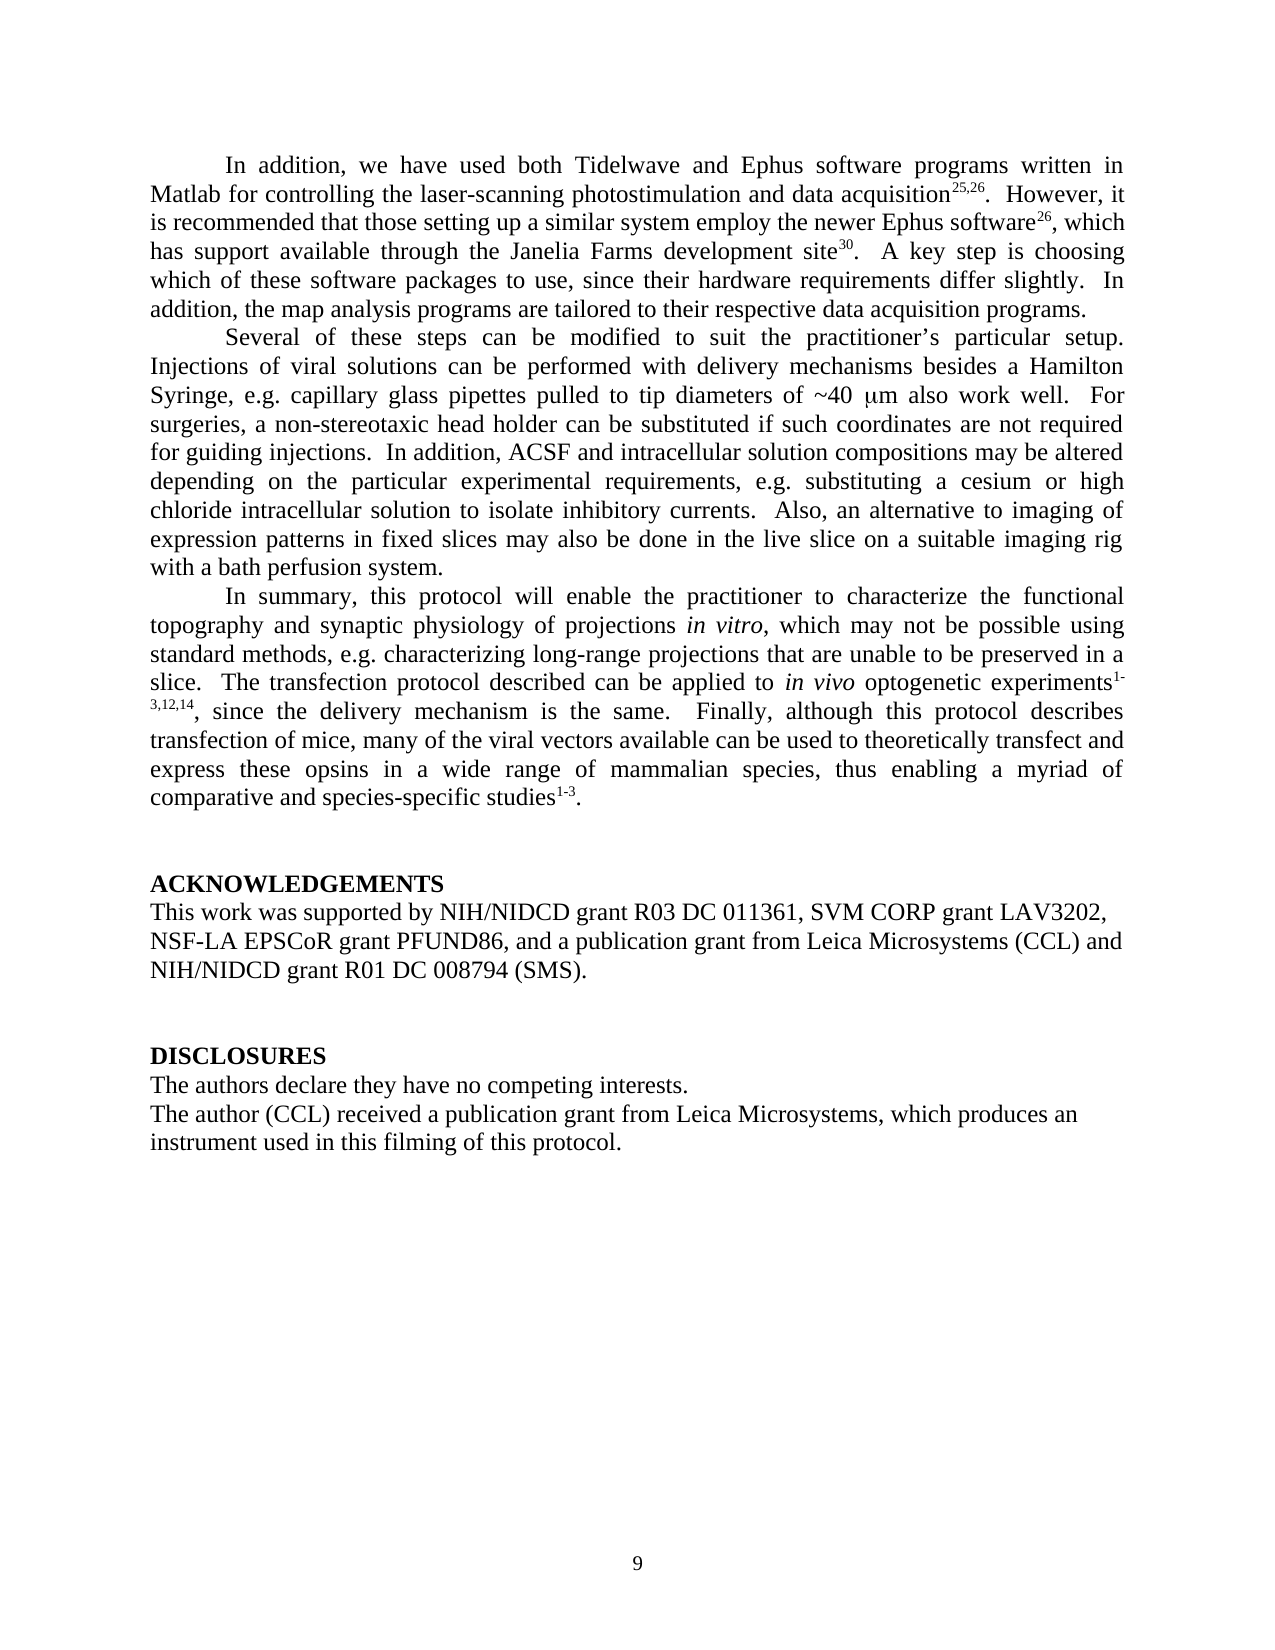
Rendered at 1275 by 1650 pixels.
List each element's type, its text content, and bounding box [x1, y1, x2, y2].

text Several of these steps can be modified to suit the practitioner’s particular setup. Injections of viral solutions can be performed with delivery mechanisms besides a Hamilton Syringe, e.g. capillary glass pipettes pulled to tip diameters of ~40 m also work well. For surgeries, a non-stereotaxic head holder can be substituted if such coordinates are not required for guiding injections. In addition, ACSF and intracellular solution compositions may be altered depending on the particular experimental requirements, e.g. substituting a cesium or high chloride intracellular solution to isolate inhibitory currents. Also, an alternative to imaging of expression patterns in fixed slices may also be done in the live slice on a suitable imaging rig with a bath perfusion system. [150, 322, 1125, 581]
text DISCLOSURES [150, 1041, 1125, 1070]
text ACKNOWLEDGEMENTS [150, 869, 1125, 897]
text This work was supported by NIH/NIDCD grant R03 DC 011361, SVM CORP grant LAV3202, NSF-LA EPSCoR grant PFUND86, and a publication grant from Leica Microsystems (CCL) and NIH/NIDCD grant R01 DC 008794 (SMS). [150, 897, 1125, 984]
text In addition, we have used both Tidelwave and Ephus software programs written in Matlab for controlling the laser-scanning photostimulation and data acquisition25,26. However, it is recommended that those setting up a similar system employ the newer Ephus software26, which has support available through the Janelia Farms development site30. A key step is choosing which of these software packages to use, since their hardware requirements differ slightly. In addition, the map analysis programs are tailored to their respective data acquisition programs. [150, 150, 1125, 322]
text The authors declare they have no competing interests. [150, 1070, 1125, 1099]
text The author (CCL) received a publication grant from Leica Microsystems, which produces an instrument used in this filming of this protocol. [150, 1099, 1125, 1156]
text In summary, this protocol will enable the practitioner to characterize the functional topography and synaptic physiology of projections in vitro, which may not be possible using standard methods, e.g. characterizing long-range projections that are unable to be preserved in a slice. The transfection protocol described can be applied to in vivo optogenetic experiments1-3,12,14, since the delivery mechanism is the same. Finally, although this protocol describes transfection of mice, many of the viral vectors available can be used to theoretically transfect and express these opsins in a wide range of mammalian species, thus enabling a myriad of comparative and species-specific studies1-3. [150, 581, 1125, 811]
